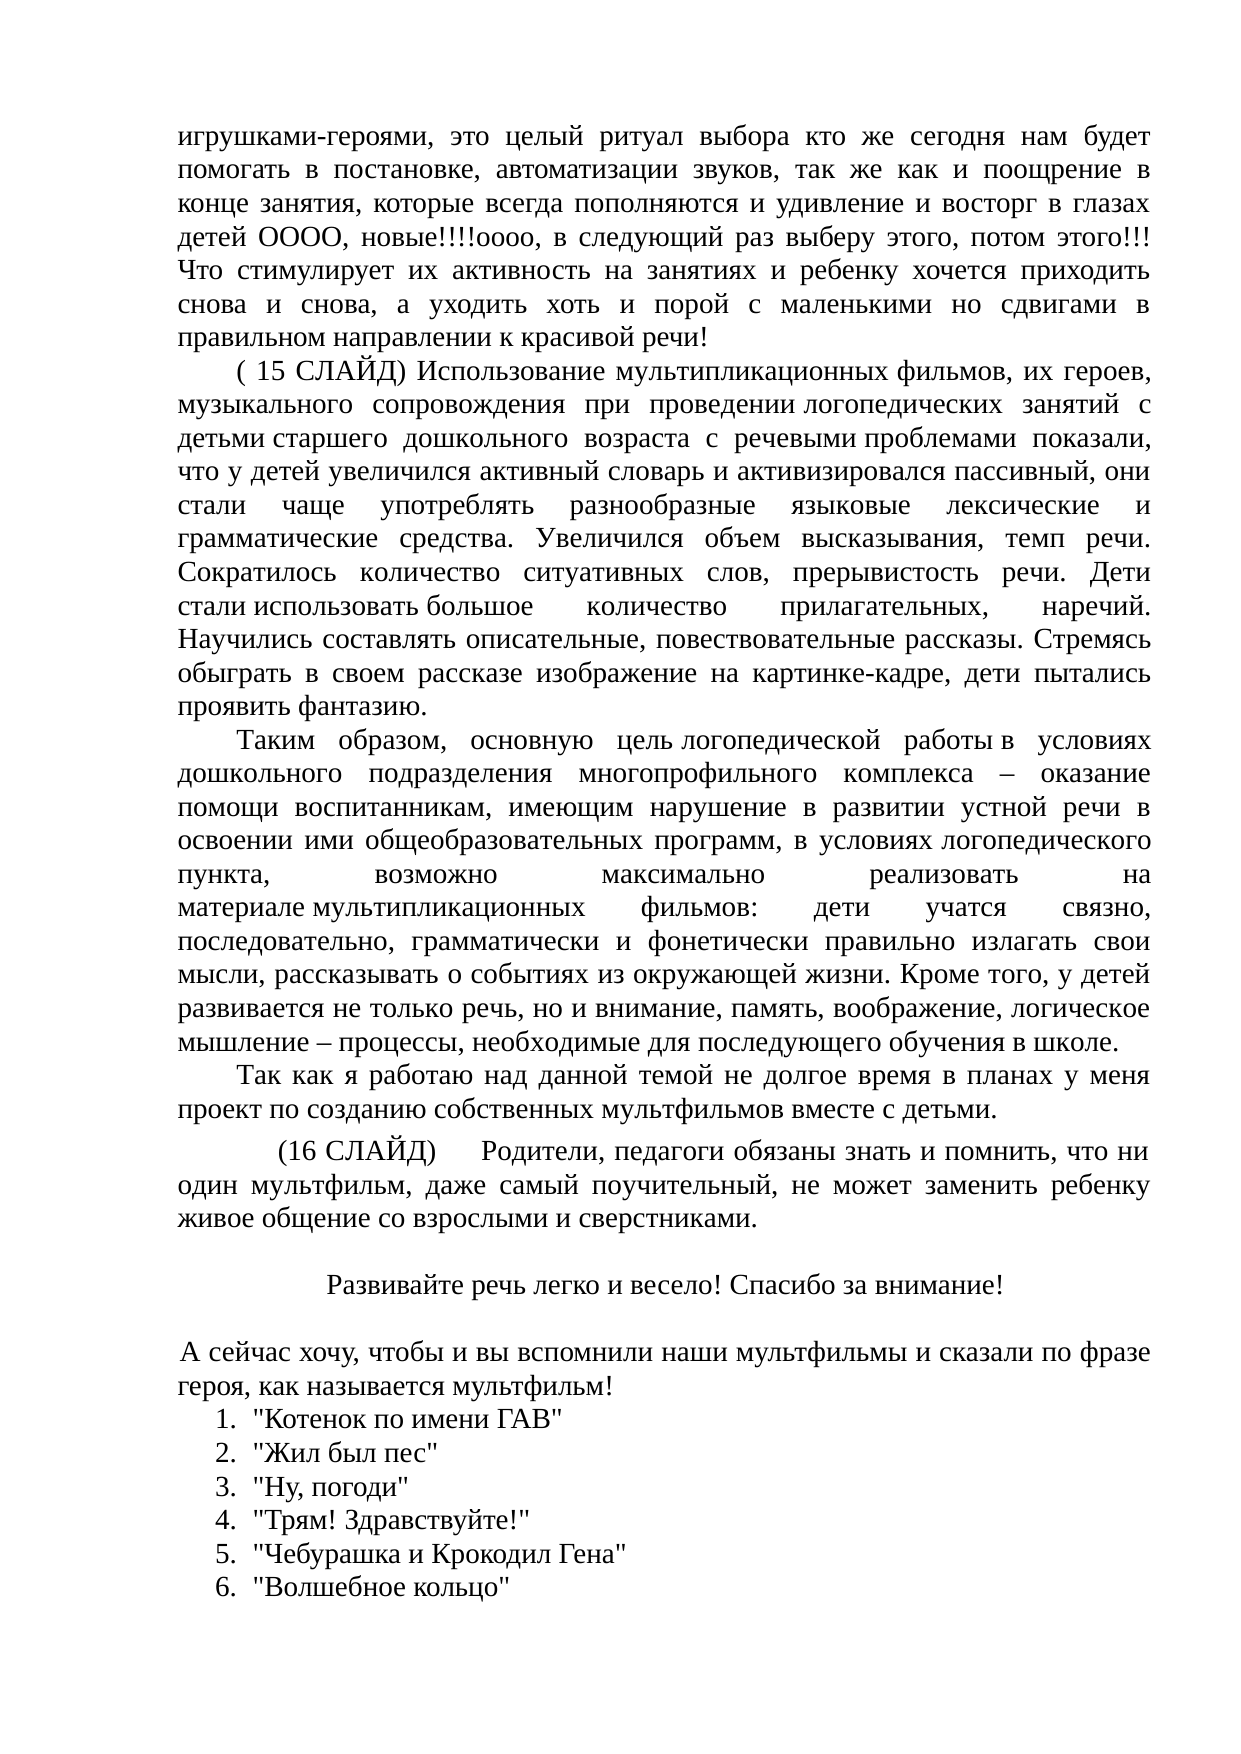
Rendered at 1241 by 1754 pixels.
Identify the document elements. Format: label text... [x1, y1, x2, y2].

list "Жил был пес" [215, 1435, 1152, 1469]
text (16 СЛАЙД) Родители, педагоги обязаны знать и помнить, что ни один мультфильм, даже самый поучительный, не может заменить ребенку живое общение со взрослыми и сверстниками. [177, 1133, 1152, 1234]
text А сейчас хочу, чтобы и вы вспомнили наши мультфильмы и сказали по фразе героя, как называется мультфильм! [177, 1334, 1152, 1402]
list "Ну, погоди" [215, 1469, 1152, 1502]
text Таким образом, основную цель логопедической работы в условиях дошкольного подразделения многопрофильного комплекса – оказание помощи воспитанникам, имеющим нарушение в развитии устной речи в освоении ими общеобразовательных программ, в условиях логопедического пункта, возможно максимально реализовать на материале мультипликационных фильмов: дети учатся связно, последовательно, грамматически и фонетически правильно излагать свои мысли, рассказывать о событиях из окружающей жизни. Кроме того, у детей развивается не только речь, но и внимание, память, воображение, логическое мышление – процессы, необходимые для последующего обучения в школе. [177, 722, 1152, 1057]
list "Чебурашка и Крокодил Гена" [215, 1536, 1152, 1569]
text ( 15 СЛАЙД) Использование мультипликационных фильмов, их героев, музыкального сопровождения при проведении логопедических занятий с детьми старшего дошкольного возраста с речевыми проблемами показали, что у детей увеличился активный словарь и активизировался пассивный, они стали чаще употреблять разнообразные языковые лексические и грамматические средства. Увеличился объем высказывания, темп речи. Сократилось количество ситуативных слов, прерывистость речи. Дети стали использовать большое количество прилагательных, наречий. Научились составлять описательные, повествовательные рассказы. Стремясь обыграть в своем рассказе изображение на картинке-кадре, дети пытались проявить фантазию. [177, 353, 1152, 722]
text Так как я работаю над данной темой не долгое время в планах у меня проект по созданию собственных мультфильмов вместе с детьми. [177, 1057, 1152, 1124]
text Развивайте речь легко и весело! Спасибо за внимание! [177, 1267, 1152, 1301]
list "Котенок по имени ГАВ" [215, 1402, 1152, 1435]
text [177, 118, 1152, 353]
list "Трям! Здравствуйте!" [215, 1502, 1152, 1536]
list "Волшебное кольцо" [215, 1569, 1152, 1603]
